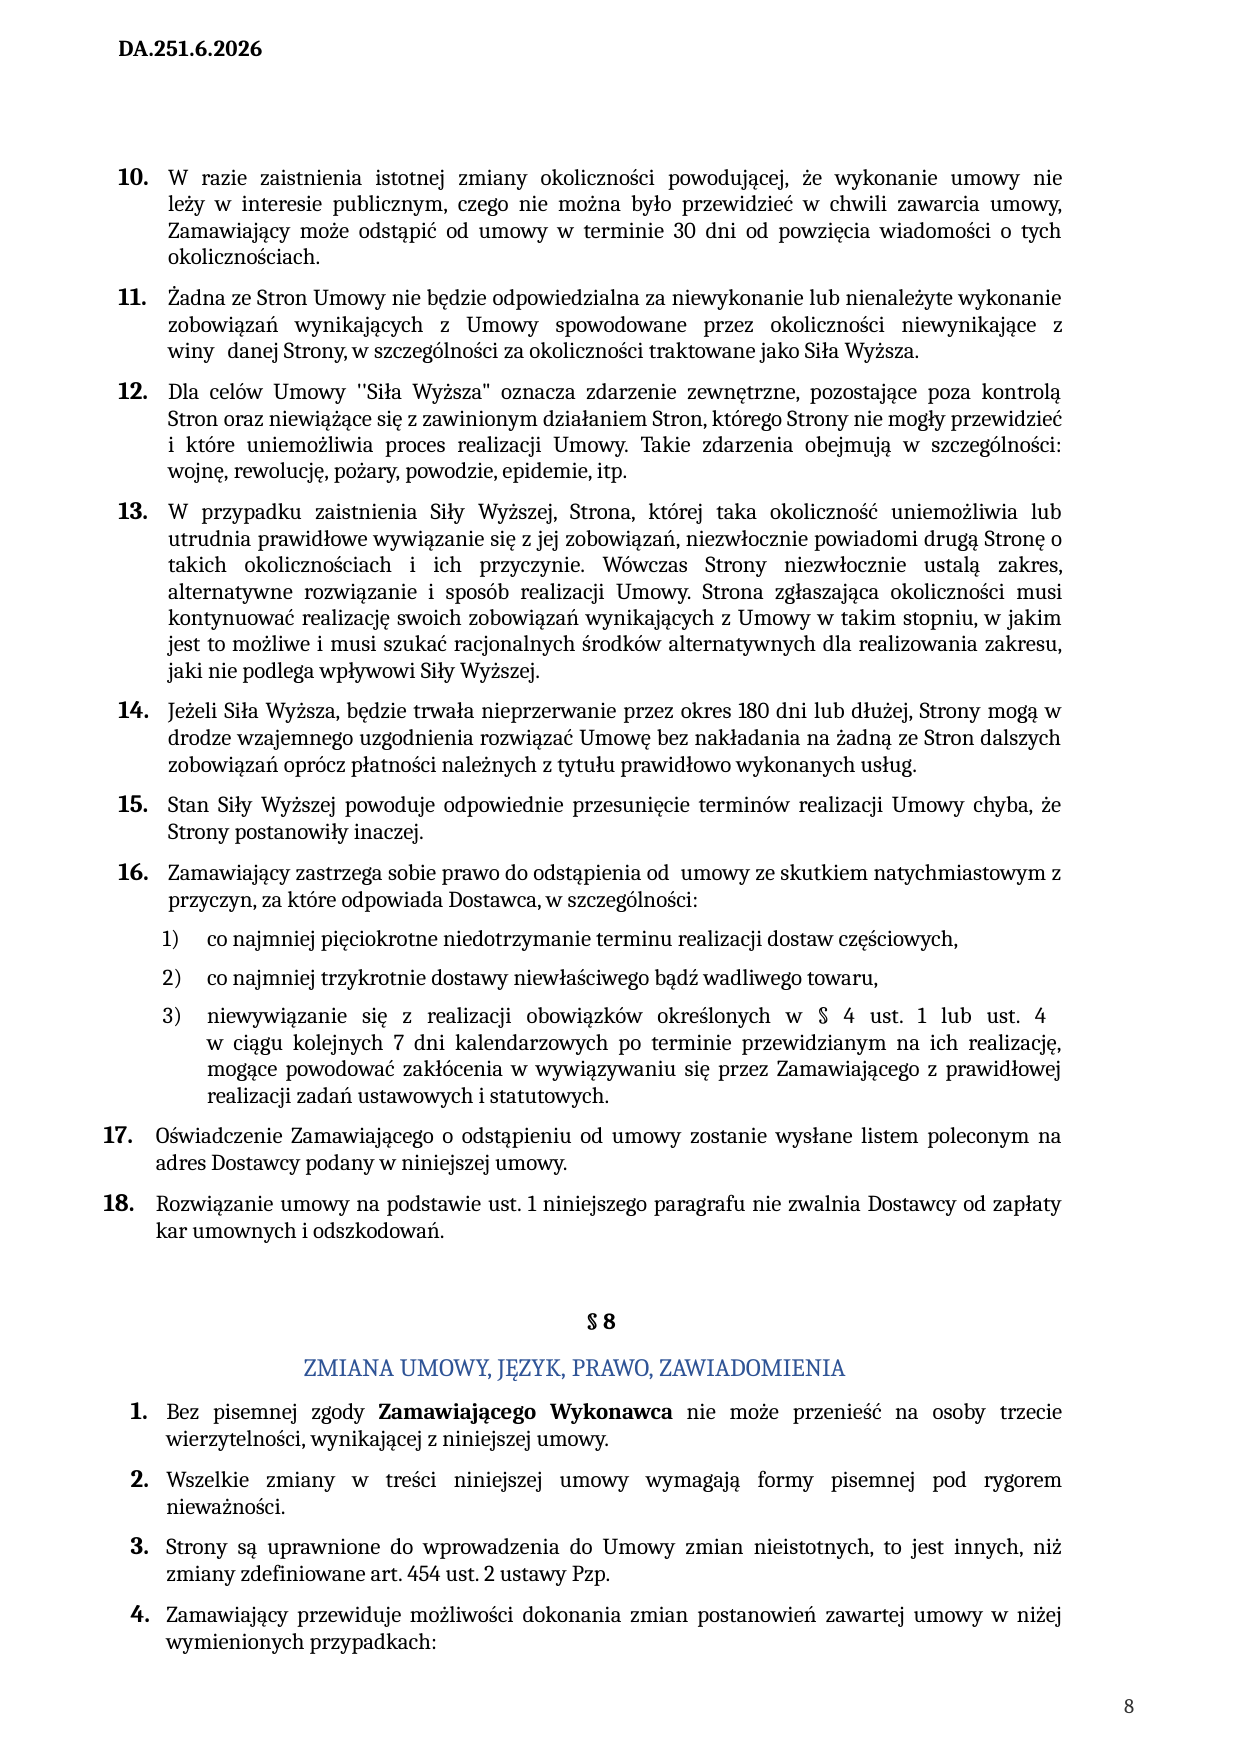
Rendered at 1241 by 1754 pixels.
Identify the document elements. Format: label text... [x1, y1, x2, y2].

list Strony są uprawnione do wprowadzenia do Umowy zmian nieistotnych, to jest innych, niż zmiany zdefiniowane art. 454 ust. 2 ustawy Pzp. [130, 1532, 1063, 1587]
list Zamawiający zastrzega sobie prawo do odstąpienia od umowy ze skutkiem natychmiastowym z przyczyn, za które odpowiada Dostawca, w szczególności: [118, 858, 1063, 913]
list Jeżeli Siła Wyższa, będzie trwała nieprzerwanie przez okres 180 dni lub dłużej, Strony mogą w drodze wzajemnego uzgodnienia rozwiązać Umowę bez nakładania na żadną ze Stron dalszych zobowiązań oprócz płatności należnych z tytułu prawidłowo wykonanych usług. [118, 696, 1063, 778]
text § 8 [586, 1308, 1062, 1335]
list co najmniej pięciokrotne niedotrzymanie terminu realizacji dostaw częściowych, [162, 926, 1063, 952]
list co najmniej trzykrotnie dostawy niewłaściwego bądź wadliwego towaru, [162, 964, 1063, 991]
list Dla celów Umowy ''Siła Wyższa" oznacza zdarzenie zewnętrzne, pozostające poza kontrolą Stron oraz niewiążące się z zawinionym działaniem Stron, którego Strony nie mogły przewidzieć i które uniemożliwia proces realizacji Umowy. Takie zdarzenia obejmują w szczególności: wojnę, rewolucję, pożary, powodzie, epidemie, itp. [118, 377, 1063, 484]
list Żadna ze Stron Umowy nie będzie odpowiedzialna za niewykonanie lub nienależyte wykonanie zobowiązań wynikających z Umowy spowodowane przez okoliczności niewynikające z winy danej Strony, w szczególności za okoliczności traktowane jako Siła Wyższa. [118, 283, 1063, 364]
list Wszelkie zmiany w treści niniejszej umowy wymagają formy pisemnej pod rygorem nieważności. [130, 1465, 1063, 1520]
list W razie zaistnienia istotnej zmiany okoliczności powodującej, że wykonanie umowy nie leży w interesie publicznym, czego nie można było przewidzieć w chwili zawarcia umowy, Zamawiający może odstąpić od umowy w terminie 30 dni od powzięcia wiadomości o tych okolicznościach. [118, 162, 1063, 270]
list Bez pisemnej zgody Zamawiającego Wykonawca nie może przenieść na osoby trzecie wierzytelności, wynikającej z niniejszej umowy. [130, 1397, 1063, 1452]
list Oświadczenie Zamawiającego o odstąpieniu od umowy zostanie wysłane listem poleconym na adres Dostawcy podany w niniejszej umowy. [103, 1121, 1063, 1176]
subtitle ZMIANA UMOWY, JĘZYK, PRAWO, ZAWIADOMIENIA [304, 1353, 1062, 1382]
list Rozwiązanie umowy na podstawie ust. 1 niniejszego paragrafu nie zwalnia Dostawcy od zapłaty kar umownych i odszkodowań. [103, 1189, 1063, 1244]
list niewywiązanie się z realizacji obowiązków określonych w § 4 ust. 1 lub ust. 4 w ciągu kolejnych 7 dni kalendarzowych po terminie przewidzianym na ich realizację, mogące powodować zakłócenia w wywiązywaniu się przez Zamawiającego z prawidłowej realizacji zadań ustawowych i statutowych. [162, 1003, 1063, 1109]
list Stan Siły Wyższej powoduje odpowiednie przesunięcie terminów realizacji Umowy chyba, że Strony postanowiły inaczej. [118, 790, 1063, 846]
list W przypadku zaistnienia Siły Wyższej, Strona, której taka okoliczność uniemożliwia lub utrudnia prawidłowe wywiązanie się z jej zobowiązań, niezwłocznie powiadomi drugą Stronę o takich okolicznościach i ich przyczynie. Wówczas Strony niezwłocznie ustalą zakres, alternatywne rozwiązanie i sposób realizacji Umowy. Strona zgłaszająca okoliczności musi kontynuować realizację swoich zobowiązań wynikających z Umowy w takim stopniu, w jakim jest to możliwe i musi szukać racjonalnych środków alternatywnych dla realizowania zakresu, jaki nie podlega wpływowi Siły Wyższej. [118, 497, 1063, 684]
list Zamawiający przewiduje możliwości dokonania zmian postanowień zawartej umowy w niżej wymienionych przypadkach: [130, 1600, 1063, 1655]
